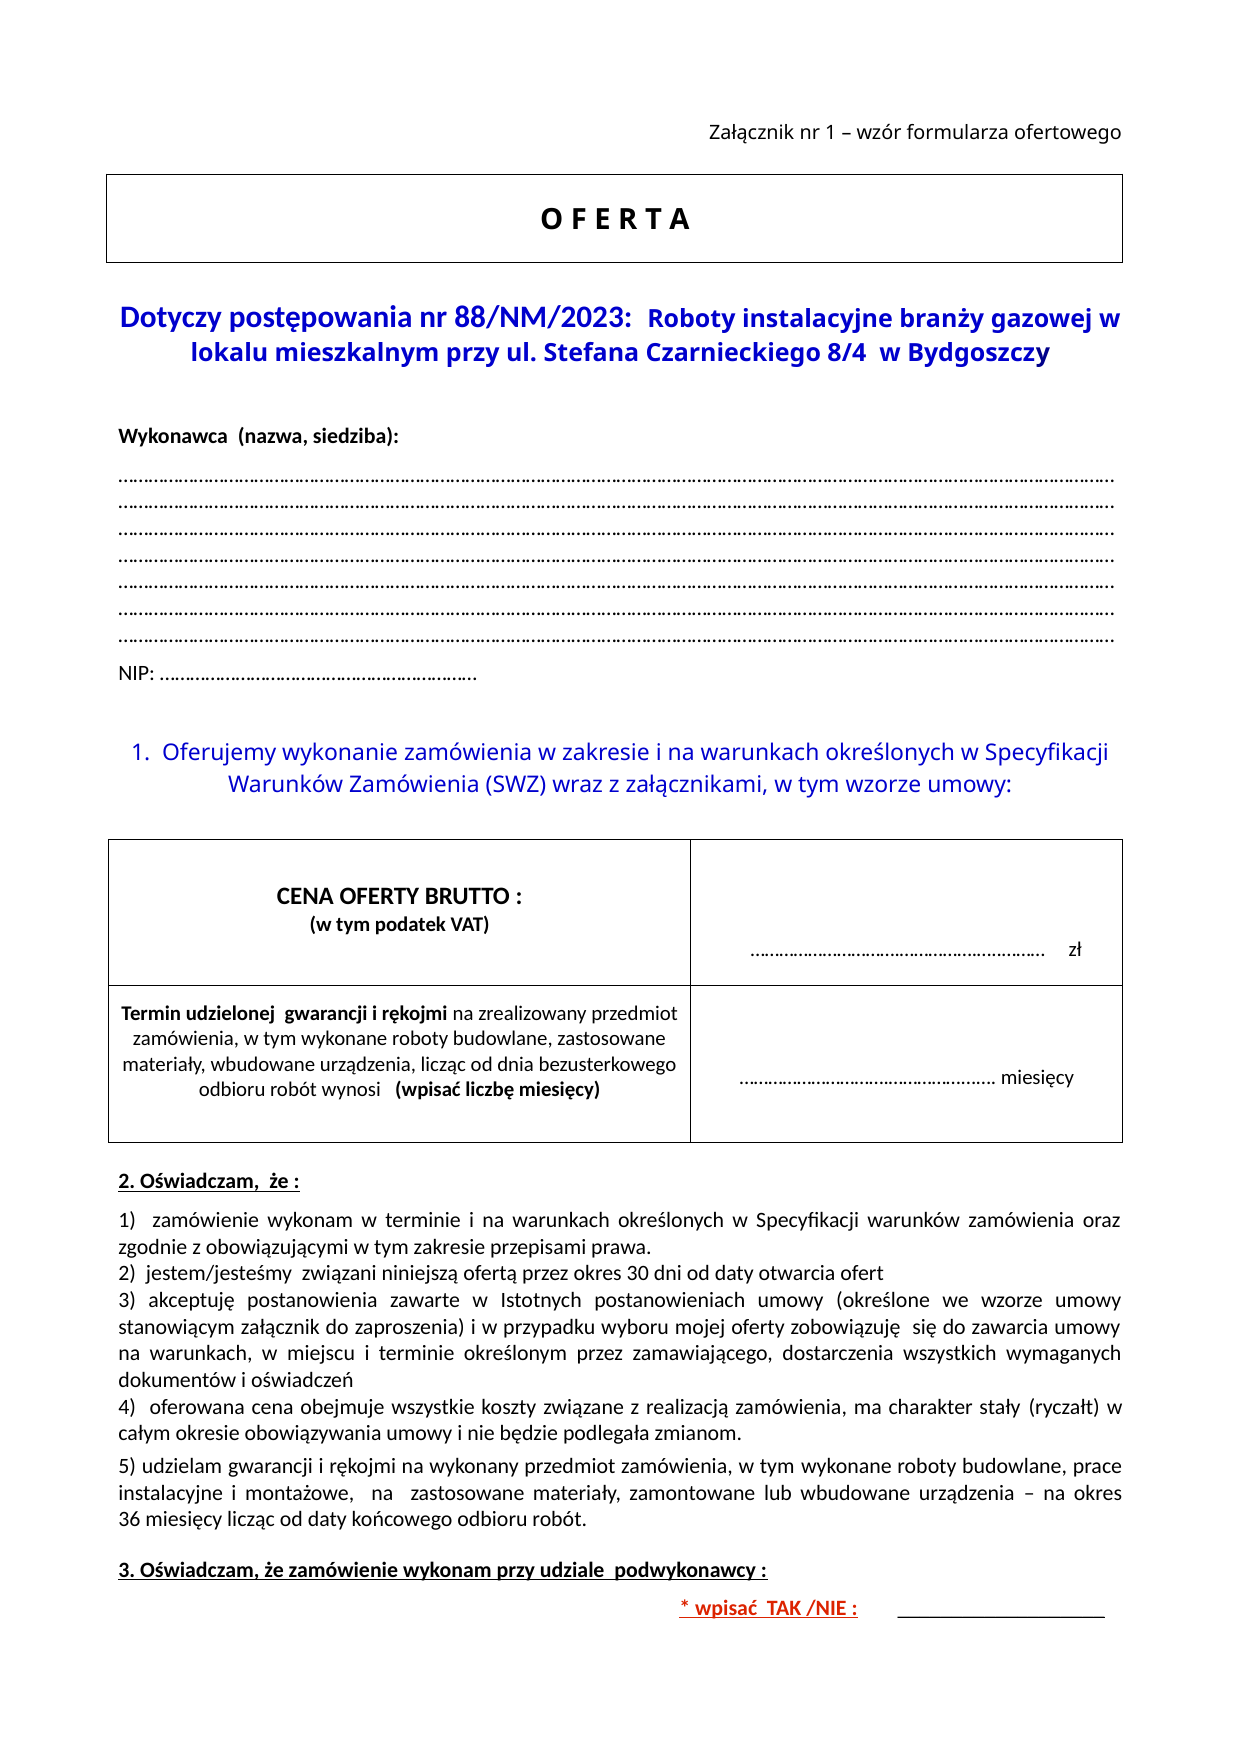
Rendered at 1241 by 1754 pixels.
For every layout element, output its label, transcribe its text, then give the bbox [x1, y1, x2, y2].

text 3. Oświadczam, że zamówienie wykonam przy udziale podwykonawcy : [118, 1556, 1137, 1582]
text ……………………………………………………………………………………………………………………………………………………………………………………………………………………………………………………………………………………………………………………………………………………………………………………………………………………………………………………………………………………………………………………………………………………………………………………………………………………………………………………………………………………………………………………………………………………………………………………………………………………………………………………………………………………………………………………………………………………………………………………………………………………………………………………………………………………………………………………………………………………………………………………………………………………………………………………………………………… [118, 461, 1122, 648]
table_cell ………………………….……………...…. miesięcy [691, 986, 1122, 1142]
table_cell Termin udzielonej gwarancji i rękojmi na zrealizowany przedmiot zamówienia, w tym wykonane roboty budowlane, zastosowane materiały, wbudowane urządzenia, licząc od dnia bezusterkowego odbioru robót wynosi (wpisać liczbę miesięcy) [109, 986, 690, 1142]
text 2. Oświadczam, że : [118, 1168, 1122, 1194]
text 5) udzielam gwarancji i rękojmi na wykonany przedmiot zamówienia, w tym wykonane roboty budowlane, prace instalacyjne i montażowe, na zastosowane materiały, zamontowane lub wbudowane urządzenia – na okres 36 miesięcy licząc od daty końcowego odbioru robót. [118, 1452, 1122, 1532]
text Wykonawca (nazwa, siedziba): [118, 422, 1122, 449]
text * wpisać TAK /NIE : ___________________ [118, 1594, 1104, 1621]
text NIP: ……………………………………………………… [118, 659, 1122, 686]
table_header ………………………….…………….…..……… zł [691, 840, 1122, 985]
text 1. Oferujemy wykonanie zamówienia w zakresie i na warunkach określonych w Specyfikacji Warunków Zamówienia (SWZ) wraz z załącznikami, w tym wzorze umowy: [118, 736, 1122, 799]
table_header O F E R T A [107, 175, 1122, 262]
text 3) akceptuję postanowienia zawarte w Istotnych postanowieniach umowy (określone we wzorze umowy stanowiącym załącznik do zaproszenia) i w przypadku wyboru mojej oferty zobowiązuję się do zawarcia umowy na warunkach, w miejscu i terminie określonym przez zamawiającego, dostarczenia wszystkich wymaganych dokumentów i oświadczeń [118, 1286, 1122, 1393]
text 2) jestem/jesteśmy związani niniejszą ofertą przez okres 30 dni od daty otwarcia ofert [118, 1259, 1122, 1286]
text 1) zamówienie wykonam w terminie i na warunkach określonych w Specyfikacji warunków zamówienia oraz zgodnie z obowiązującymi w tym zakresie przepisami prawa. [118, 1206, 1122, 1259]
table_header CENA OFERTY BRUTTO : (w tym podatek VAT) [109, 840, 690, 985]
text 4) oferowana cena obejmuje wszystkie koszty związane z realizacją zamówienia, ma charakter stały (ryczałt) w całym okresie obowiązywania umowy i nie będzie podlegała zmianom. [118, 1393, 1122, 1446]
text Dotyczy postępowania nr 88/NM/2023: Roboty instalacyjne branży gazowej w lokalu mieszkalnym przy ul. Stefana Czarnieckiego 8/4 w Bydgoszczy [647, 297, 1122, 369]
text Załącznik nr 1 – wzór formularza ofertowego [118, 118, 1122, 145]
